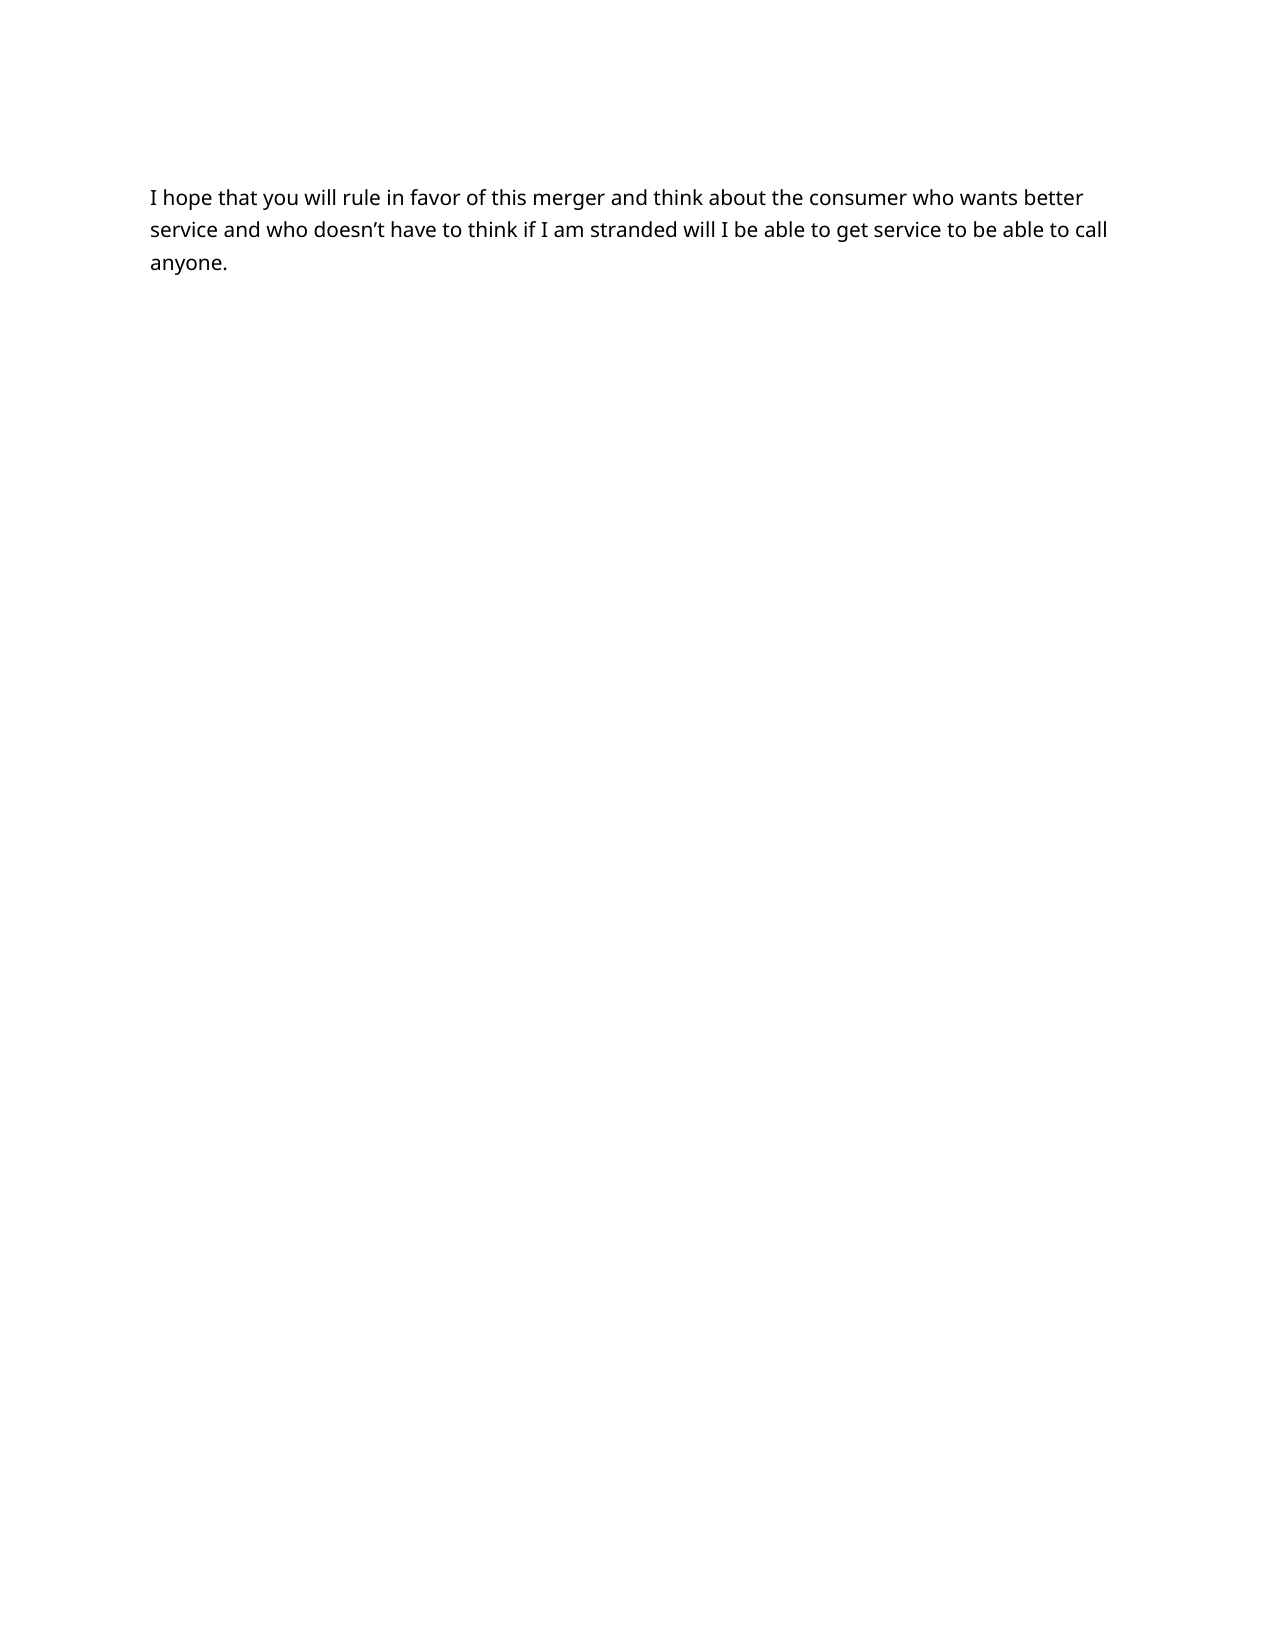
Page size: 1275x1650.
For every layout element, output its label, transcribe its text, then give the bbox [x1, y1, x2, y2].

text I hope that you will rule in favor of this merger and think about the consumer who wants better service and who doesn’t have to think if I am stranded will I be able to get service to be able to call anyone. [150, 183, 1125, 276]
